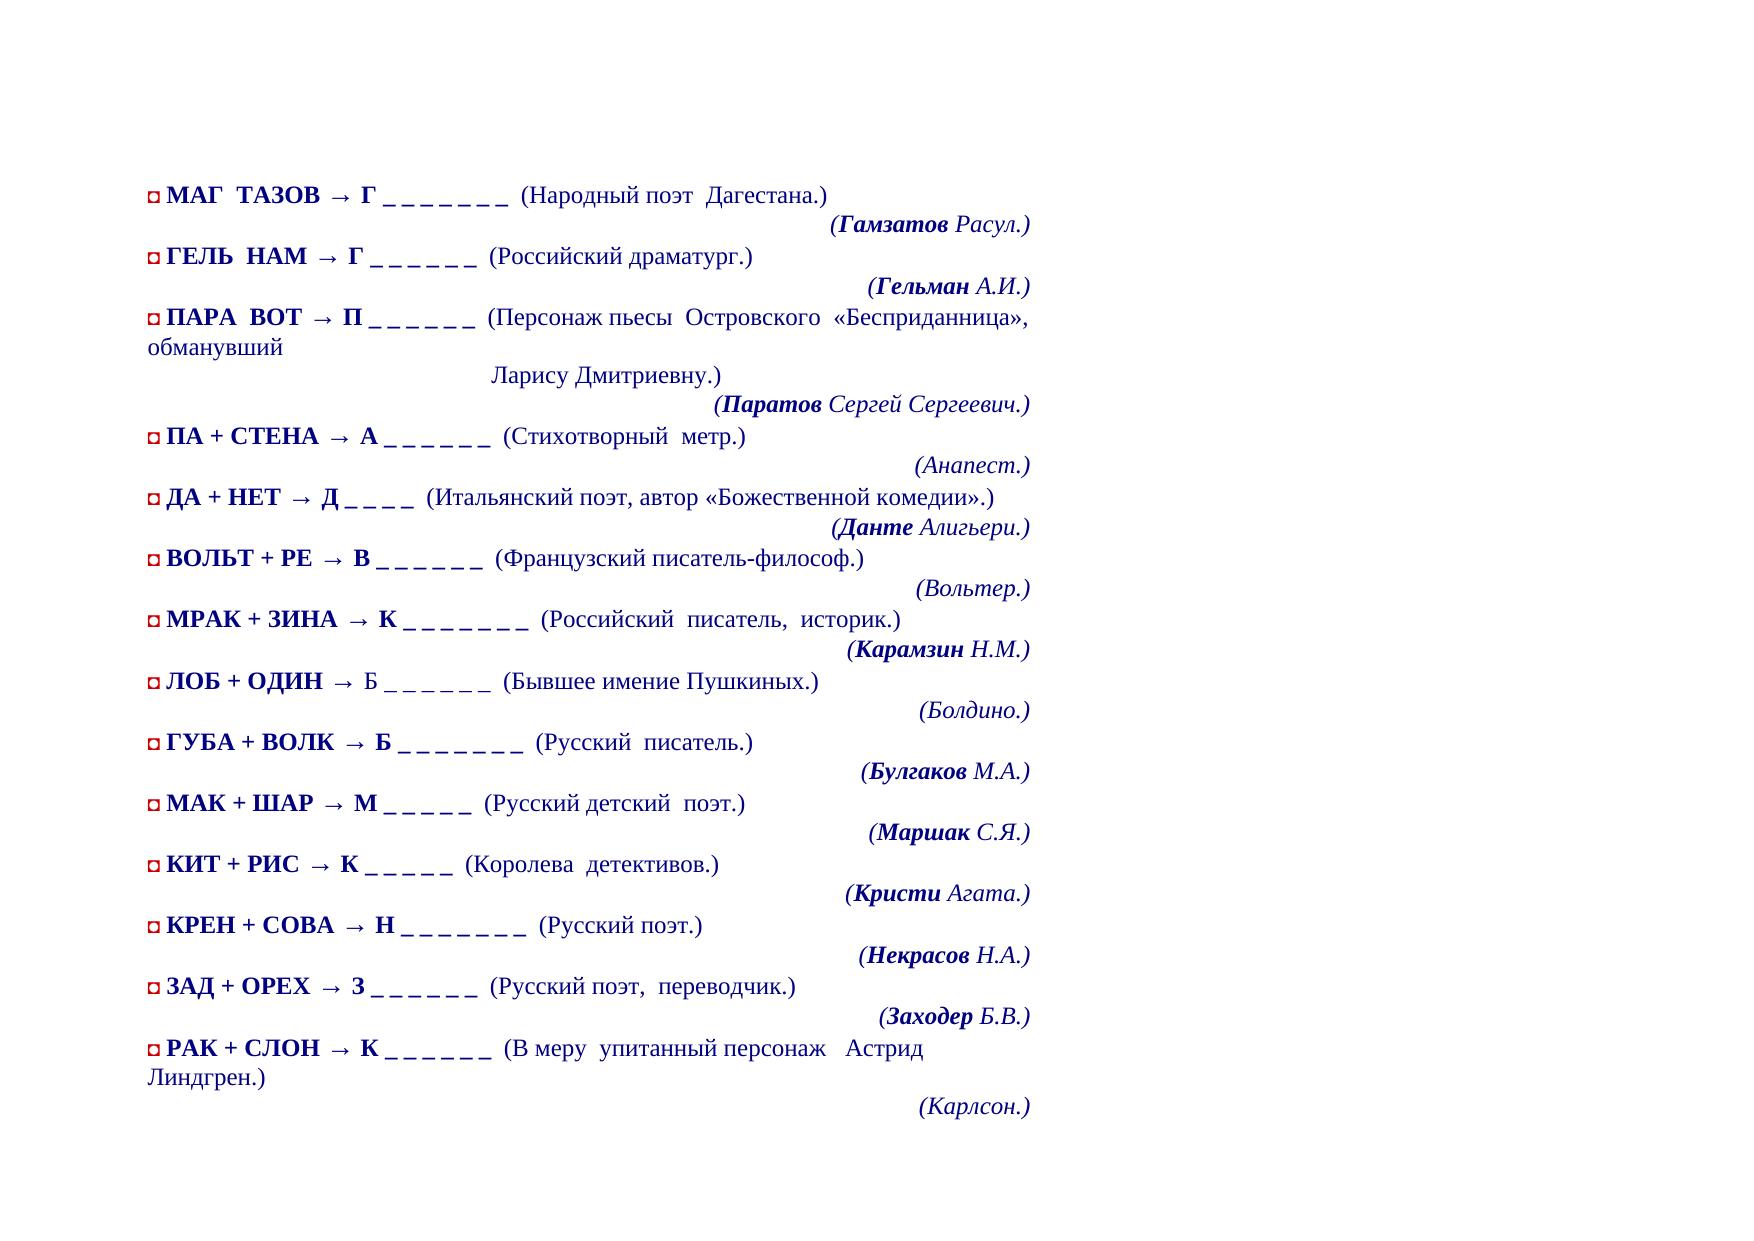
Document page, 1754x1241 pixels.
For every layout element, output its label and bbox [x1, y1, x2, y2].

table_header [118, 177, 1059, 1119]
